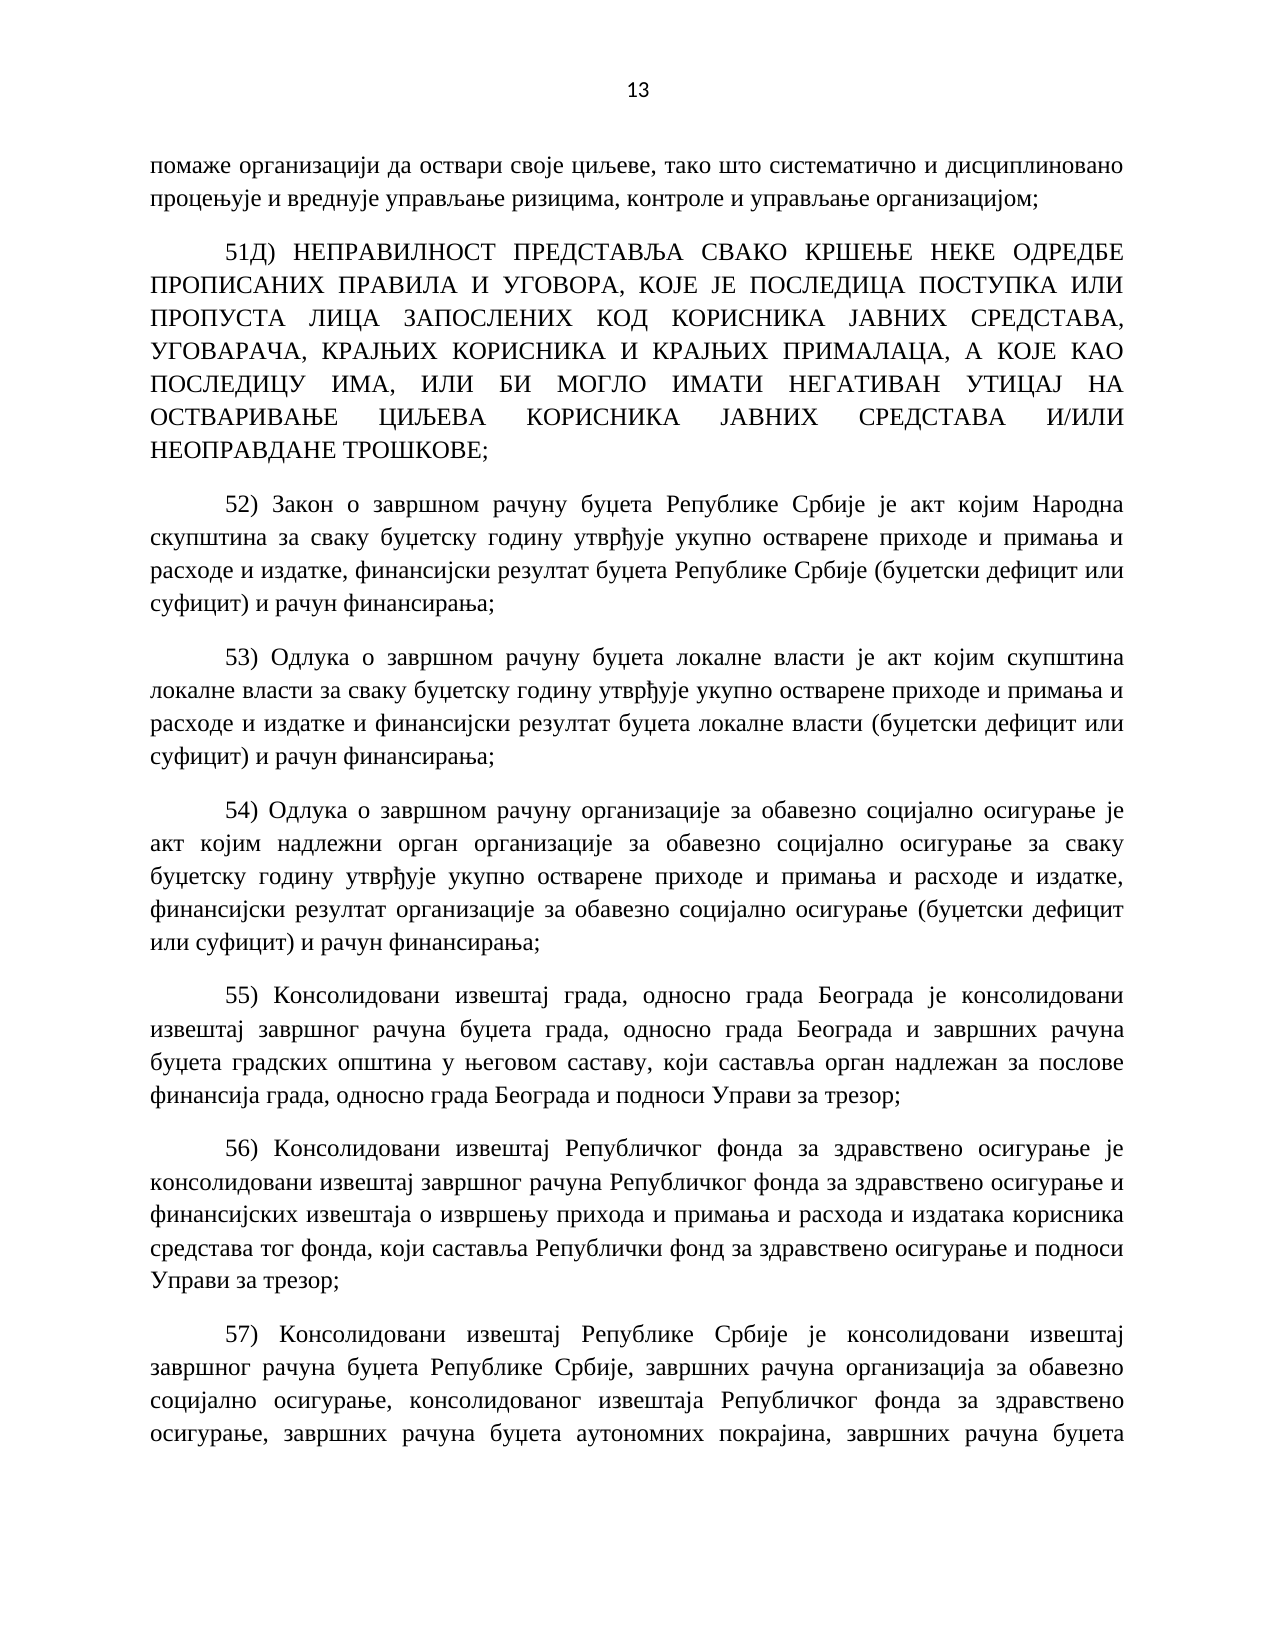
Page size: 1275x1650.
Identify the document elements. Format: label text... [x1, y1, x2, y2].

text 51Д) НЕПРАВИЛНОСТ ПРЕДСТАВЉА СВАКО КРШЕЊЕ НЕКЕ ОДРЕДБЕ ПРОПИСАНИХ ПРАВИЛА И УГОВОРА, КОЈЕ ЈЕ ПОСЛЕДИЦА ПОСТУПКА ИЛИ ПРОПУСТА ЛИЦА ЗАПОСЛЕНИХ КОД КОРИСНИКА ЈАВНИХ СРЕДСТАВА, УГОВАРАЧА, КРАЈЊИХ КОРИСНИКА И КРАЈЊИХ ПРИМАЛАЦА, А КОЈЕ КАО ПОСЛЕДИЦУ ИМА, ИЛИ БИ МОГЛО ИМАТИ НЕГАТИВАН УТИЦАЈ НА ОСТВАРИВАЊЕ ЦИЉЕВА КОРИСНИКА ЈАВНИХ СРЕДСТАВА И/ИЛИ НЕОПРАВДАНЕ ТРОШКОВЕ; [150, 237, 1125, 464]
text 56) Консолидовани извештај Републичког фонда за здравствено осигурање је консолидовани извештај завршног рачуна Републичког фонда за здравствено осигурање и финансијских извештаја о извршењу прихода и примања и расхода и издатака корисника средстава тог фонда, који саставља Републички фонд за здравствено осигурање и подноси Управи за трезор; [150, 1133, 1125, 1294]
text 54) Одлука о завршном рачуну организације за обавезно социјално осигурање је акт којим надлежни орган организације за обавезно социјално осигурање за сваку буџетску годину утврђује укупно остварене приходе и примања и расходе и издатке, финансијски резултат организације за обавезно социјално осигурање (буџетски дефицит или суфицит) и рачун финансирања; [150, 795, 1125, 956]
text 55) Консолидовани извештај града, односно града Београда је консолидовани извештај завршног рачуна буџета града, односно града Београда и завршних рачуна буџета градских општина у његовом саставу, који саставља орган надлежан за послове финансија града, односно града Београда и подноси Управи за трезор; [150, 981, 1125, 1108]
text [150, 1319, 1125, 1447]
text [150, 150, 1125, 212]
text 52) Закон о завршном рачуну буџета Републике Србије је акт којим Народна скупштина за сваку буџетску годину утврђује укупно остварене приходе и примања и расходе и издатке, финансијски резултат буџета Републике Србије (буџетски дефицит или суфицит) и рачун финансирања; [150, 489, 1125, 617]
text 53) Одлука о завршном рачуну буџета локалне власти је акт којим скупштина локалне власти за сваку буџетску годину утврђује укупно остварене приходе и примања и расходе и издатке и финансијски резултат буџета локалне власти (буџетски дефицит или суфицит) и рачун финансирања; [150, 642, 1125, 769]
